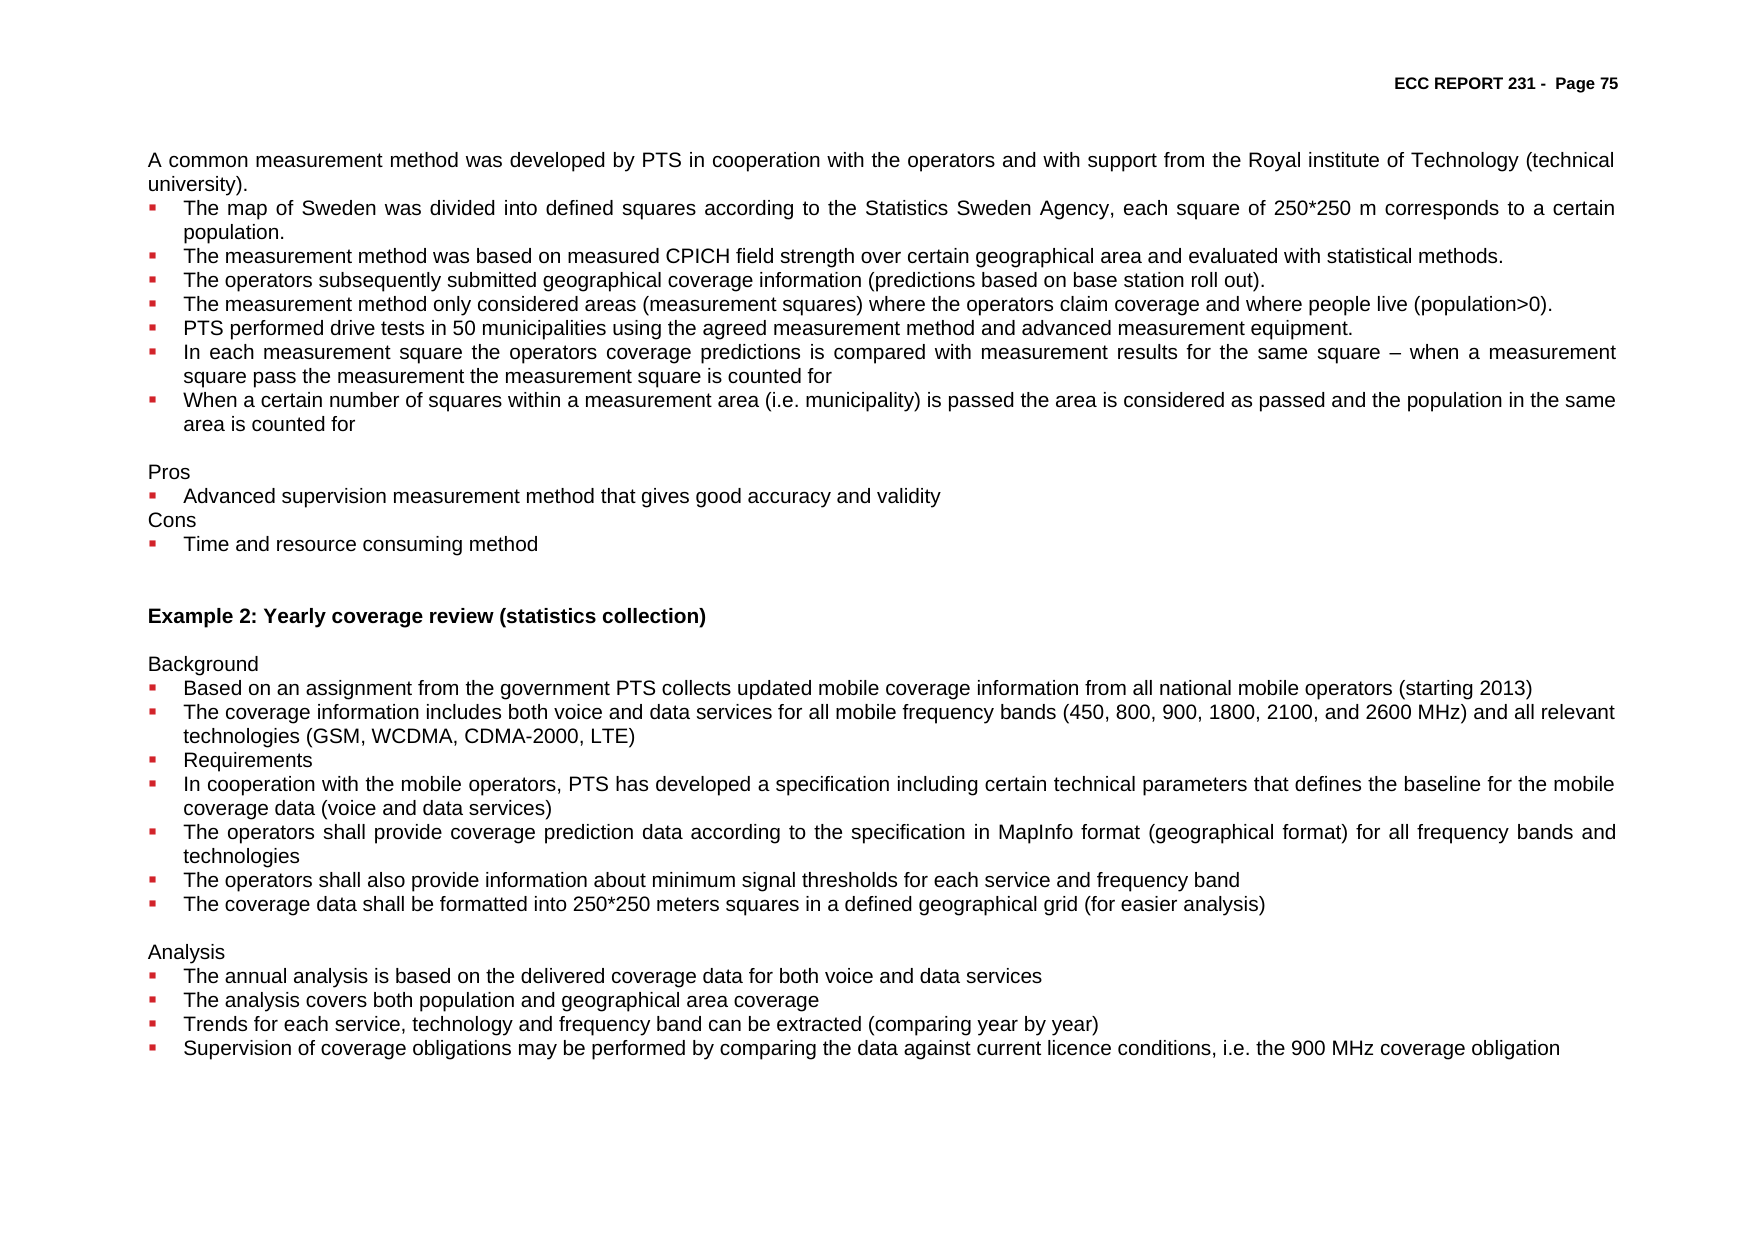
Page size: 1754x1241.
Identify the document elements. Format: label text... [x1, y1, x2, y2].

text Based on an assignment from the government PTS collects updated mobile coverage information from all national mobile operators (starting 2013) [148, 676, 1618, 700]
text The measurement method was based on measured CPICH field strength over certain geographical area and evaluated with statistical methods. [148, 244, 1618, 268]
text Advanced supervision measurement method that gives good accuracy and validity [148, 484, 1618, 508]
text Requirements [148, 748, 1618, 772]
text The operators subsequently submitted geographical coverage information (predictions based on base station roll out). [148, 268, 1618, 292]
text The map of Sweden was divided into defined squares according to the Statistics Sweden Agency, each square of 250*250 m corresponds to a certain population. [148, 196, 1618, 244]
text In each measurement square the operators coverage predictions is compared with measurement results for the same square – when a measurement square pass the measurement the measurement square is counted for [148, 340, 1618, 388]
text The coverage information includes both voice and data services for all mobile frequency bands (450, 800, 900, 1800, 2100, and 2600 MHz) and all relevant technologies (GSM, WCDMA, CDMA-2000, LTE) [148, 700, 1618, 748]
text The measurement method only considered areas (measurement squares) where the operators claim coverage and where people live (population>0). [148, 292, 1618, 316]
text PTS performed drive tests in 50 municipalities using the agreed measurement method and advanced measurement equipment. [148, 316, 1618, 340]
text When a certain number of squares within a measurement area (i.e. municipality) is passed the area is considered as passed and the population in the same area is counted for [148, 388, 1618, 436]
text In cooperation with the mobile operators, PTS has developed a specification including certain technical parameters that defines the baseline for the mobile coverage data (voice and data services) [148, 772, 1618, 820]
text Example 2: Yearly coverage review (statistics collection) [148, 604, 1618, 628]
text The annual analysis is based on the delivered coverage data for both voice and data services [148, 964, 1618, 988]
text The operators shall provide coverage prediction data according to the specification in MapInfo format (geographical format) for all frequency bands and technologies [148, 820, 1618, 868]
text Trends for each service, technology and frequency band can be extracted (comparing year by year) [148, 1012, 1618, 1036]
text Analysis [148, 940, 1618, 964]
text A common measurement method was developed by PTS in cooperation with the operators and with support from the Royal institute of Technology (technical university). [148, 148, 1618, 196]
text The analysis covers both population and geographical area coverage [148, 988, 1618, 1012]
text Time and resource consuming method [148, 532, 1618, 556]
text Supervision of coverage obligations may be performed by comparing the data against current licence conditions, i.e. the 900 MHz coverage obligation [148, 1036, 1618, 1060]
text The coverage data shall be formatted into 250*250 meters squares in a defined geographical grid (for easier analysis) [148, 892, 1618, 916]
text Pros [148, 460, 1618, 484]
text The operators shall also provide information about minimum signal thresholds for each service and frequency band [148, 868, 1618, 892]
text Background [148, 652, 1618, 676]
text Cons [148, 508, 1618, 532]
